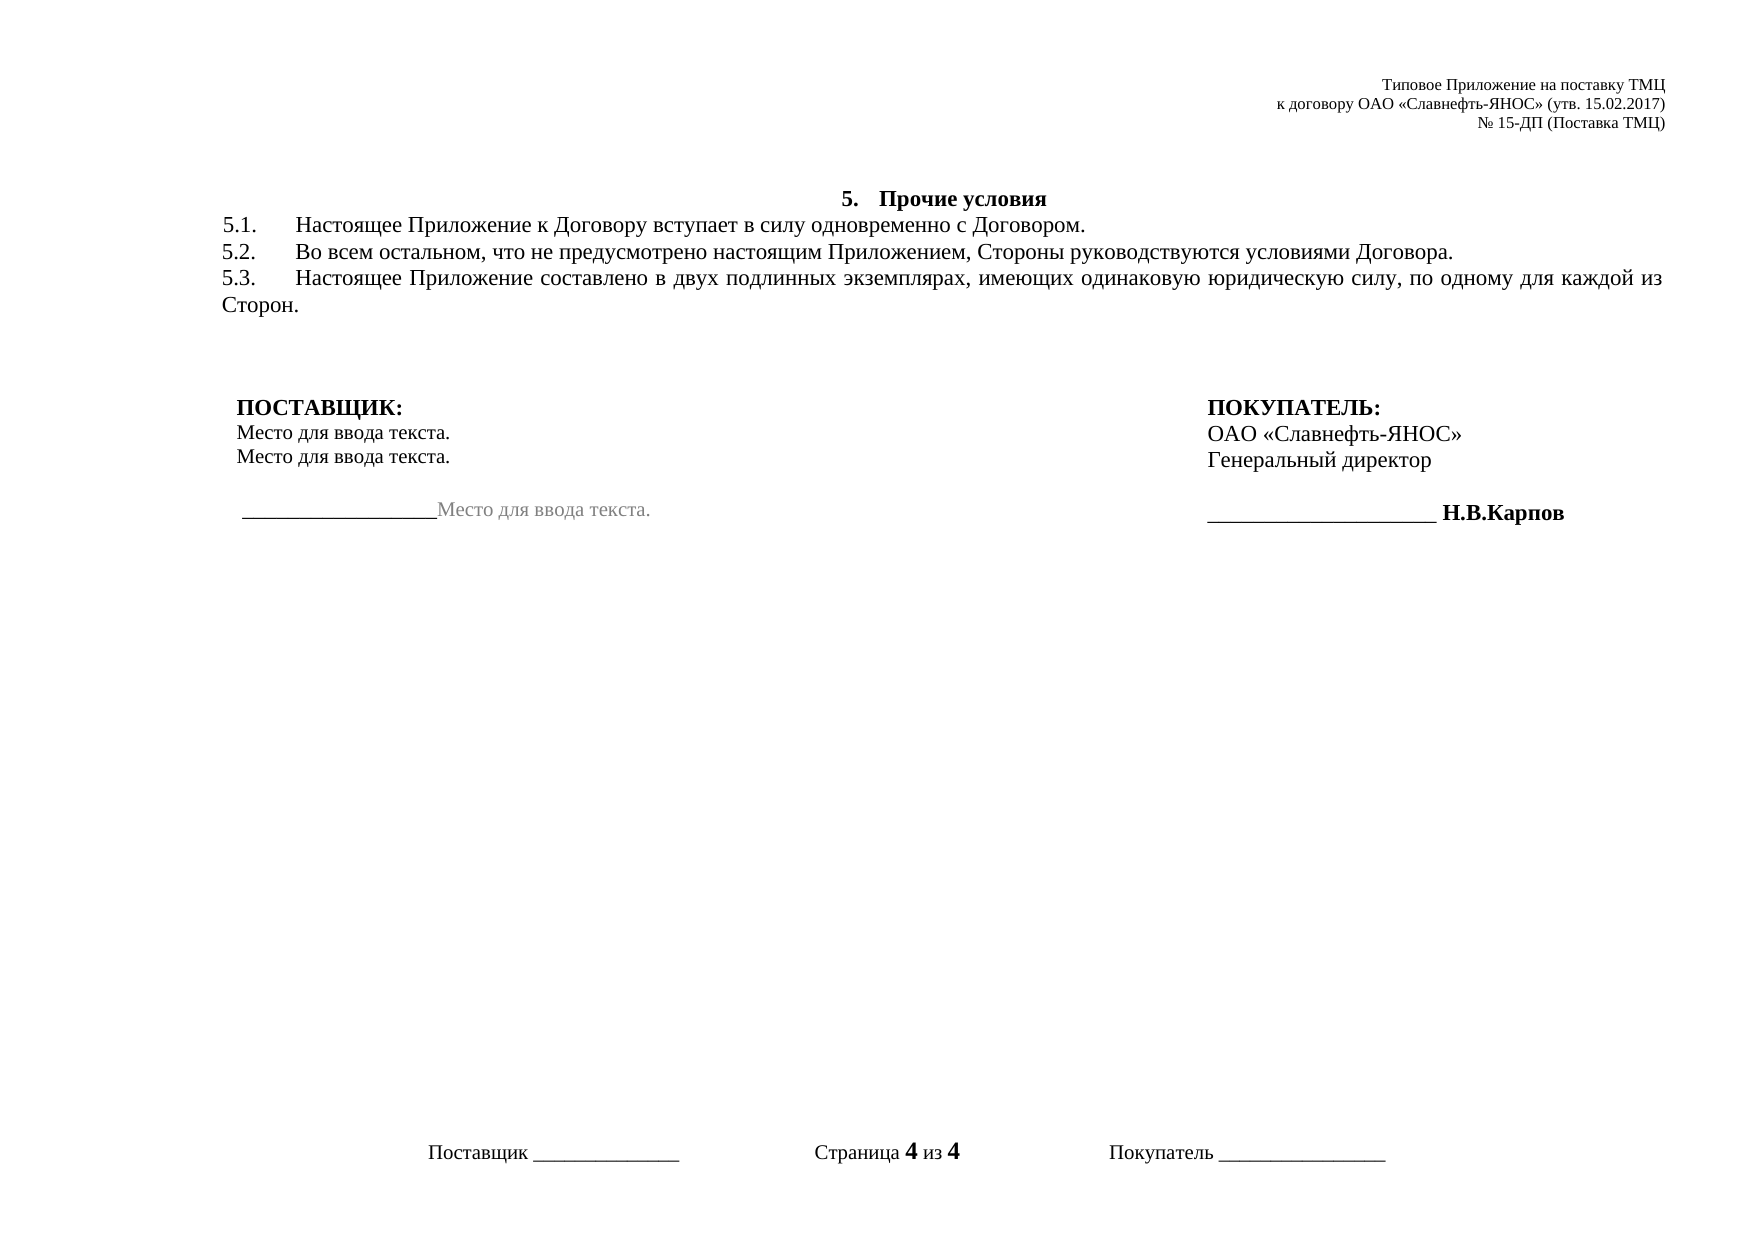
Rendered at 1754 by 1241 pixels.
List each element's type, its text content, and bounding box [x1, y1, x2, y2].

text 5.1. Настоящее Приложение к Договору вступает в силу одновременно с Договором. [223, 212, 1665, 238]
text 5.2. Во всем остальном, что не предусмотрено настоящим Приложением, Стороны руководствуются условиями Договора. [222, 238, 1665, 264]
list Прочие условия [223, 185, 1665, 212]
table_header ПОСТАВЩИК: [135, 394, 1196, 548]
table_header ПОКУПАТЕЛЬ: ОАО «Славнефть-ЯНОС» Генеральный директор ____________________ [1196, 394, 1734, 548]
text 5.3. Настоящее Приложение составлено в двух подлинных экземплярах, имеющих одинаковую юридическую силу, по одному для каждой из Сторон. [222, 264, 1665, 317]
